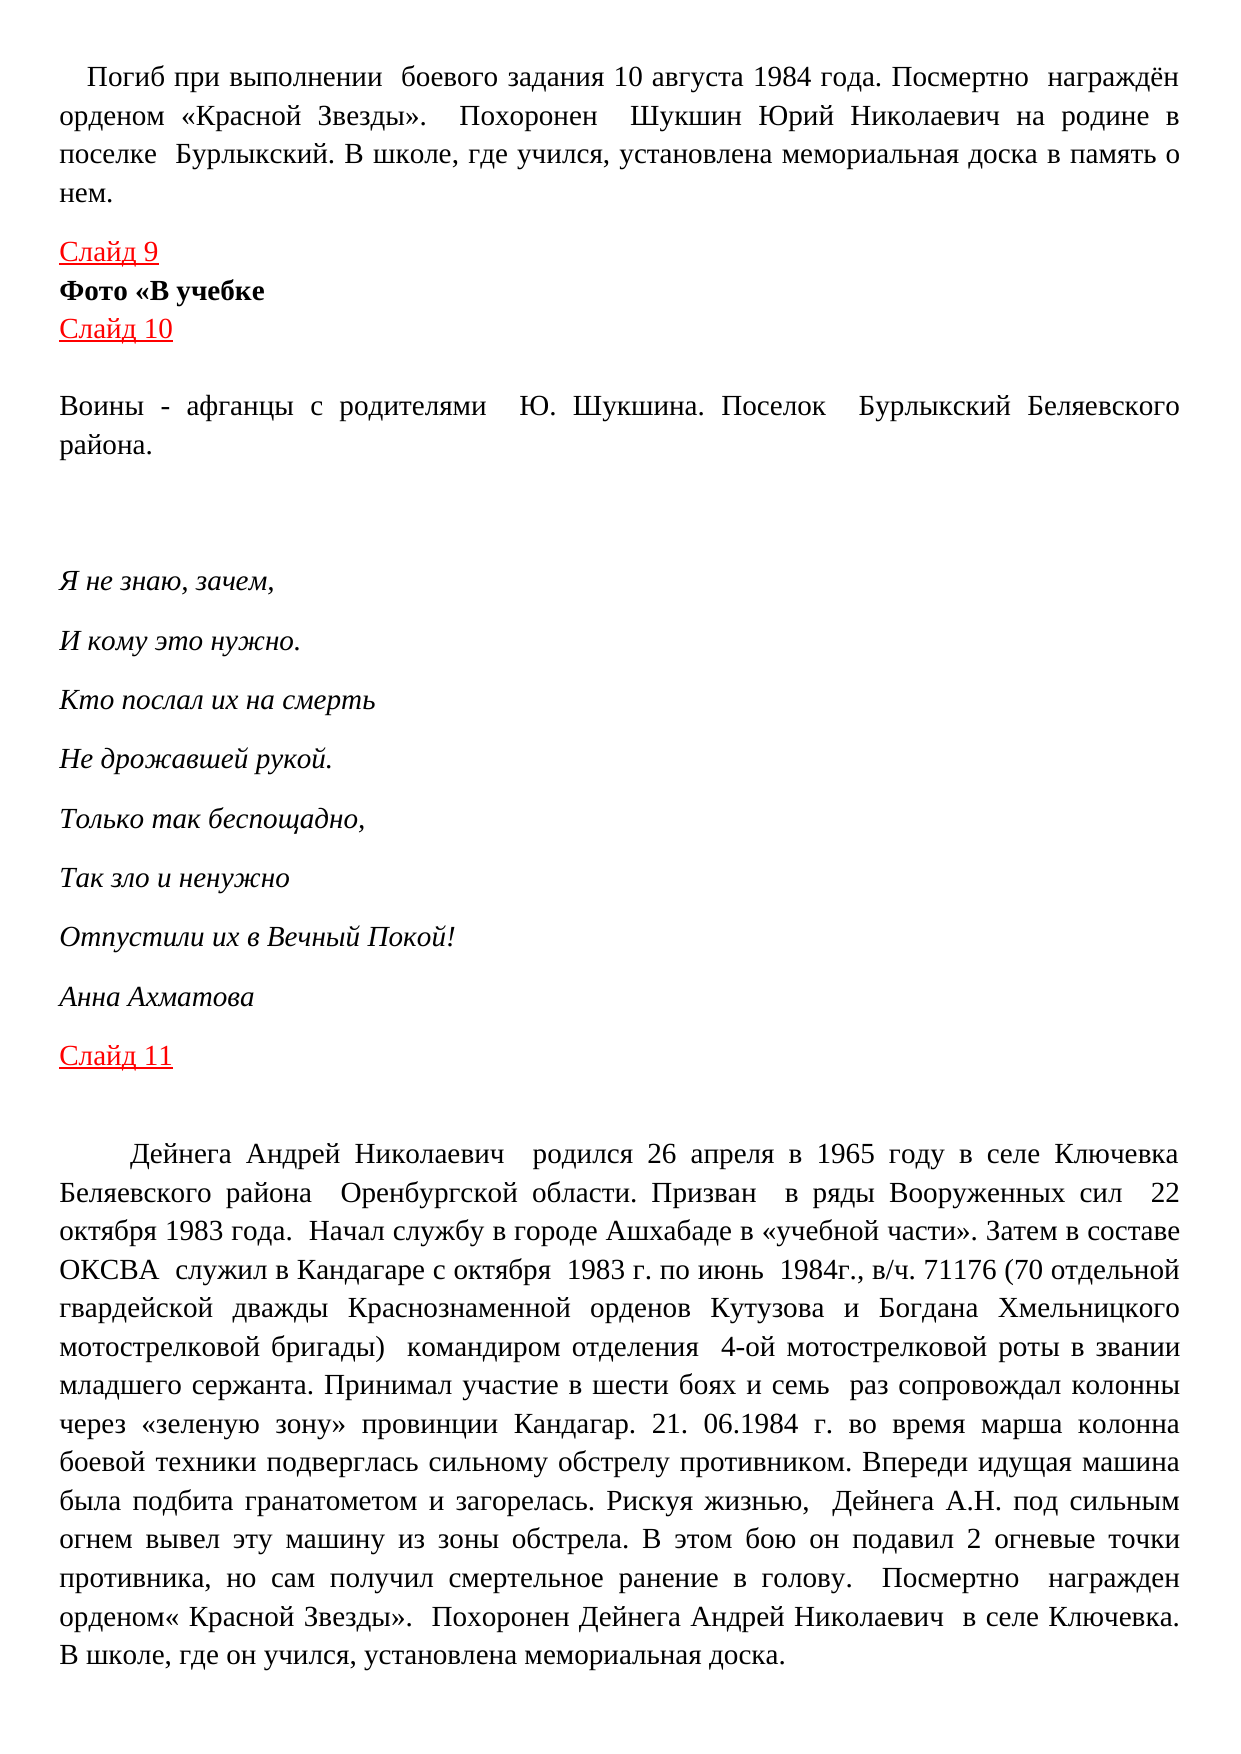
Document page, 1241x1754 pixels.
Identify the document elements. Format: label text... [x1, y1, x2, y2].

text Фото «В учебке [59, 273, 1181, 306]
text Слайд 11 [59, 1038, 1181, 1072]
text Кто послал их на смерть [59, 682, 1181, 716]
text Слайд 9 [59, 234, 1181, 268]
text Так зло и ненужно [59, 860, 1181, 894]
text Только так беспощадно, [59, 801, 1181, 834]
text Не дрожавшей рукой. [59, 741, 1181, 775]
text Воины - афганцы с родителями Ю. Шукшина. Поселок Бурлыкский Беляевского района. [59, 388, 1181, 460]
text Дейнега Андрей Николаевич родился 26 апреля в 1965 году в селе Ключевка Беляевского района Оренбургской области. Призван в ряды Вооруженных сил 22 октября 1983 года. Начал службу в городе Ашхабаде в «учебной части». Затем в составе ОКСВА служил в Кандагаре с октября 1983 г. по июнь 1984г., в/ч. 71176 (70 отдельной гвардейской дважды Краснознаменной орденов Кутузова и Богдана Хмельницкого мотострелковой бригады) командиром отделения 4-ой мотострелковой роты в звании младшего сержанта. Принимал участие в шести боях и семь раз сопровождал колонны через «зеленую зону» провинции Кандагар. 21. 06.1984 г. во время марша колонна боевой техники подверглась сильному обстрелу противником. Впереди идущая машина была подбита гранатометом и загорелась. Рискуя жизнью, Дейнега А.Н. под сильным огнем вывел эту машину из зоны обстрела. В этом бою он подавил 2 огневые точки противника, но сам получил смертельное ранение в голову. Посмертно награжден орденом« Красной Звезды». Похоронен Дейнега Андрей Николаевич в селе Ключевка. В школе, где он учился, установлена мемориальная доска. [59, 1136, 1181, 1671]
text Слайд 10 [59, 311, 1181, 345]
text Погиб при выполнении боевого задания 10 августа 1984 года. Посмертно награждён орденом «Красной Звезды». Похоронен Шукшин Юрий Николаевич на родине в поселке Бурлыкский. В школе, где учился, установлена мемориальная доска в память о нем. [59, 59, 1181, 208]
text Анна Ахматова [59, 979, 1181, 1012]
text Я не знаю, зачем, [59, 563, 1181, 597]
text И кому это нужно. [59, 623, 1181, 656]
text Отпустили их в Вечный Покой! [59, 919, 1181, 953]
